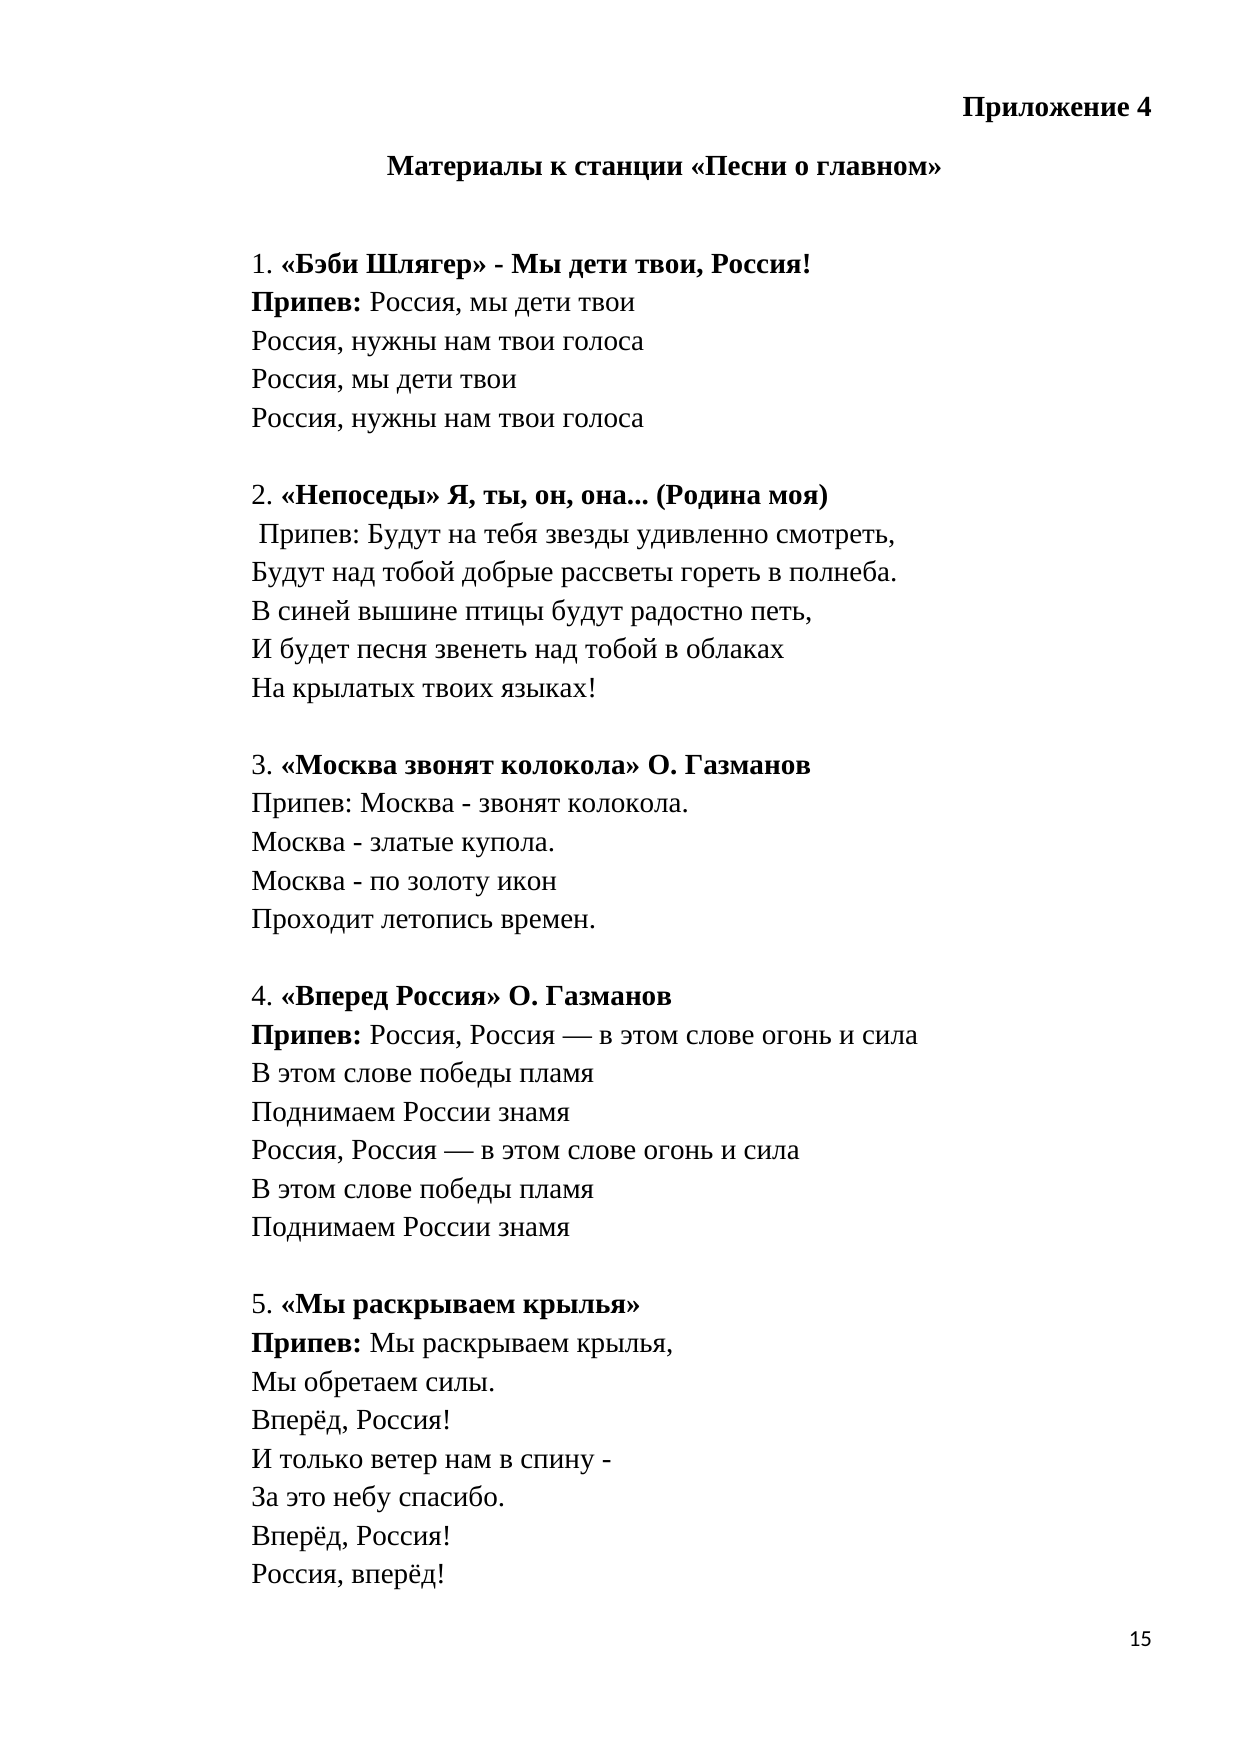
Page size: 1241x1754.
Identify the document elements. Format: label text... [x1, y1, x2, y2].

text Проходит летопись времен. [177, 901, 1152, 935]
text Россия, вперёд! [177, 1556, 1152, 1590]
text Россия, Россия — в этом слове огонь и сила [177, 1132, 1152, 1166]
text За это небу спасибо. [177, 1479, 1152, 1513]
text Материалы к станции «Песни о главном» [177, 148, 1152, 182]
text Москва - по золоту икон [177, 863, 1152, 896]
text В этом слове победы пламя [177, 1055, 1152, 1089]
text Мы обретаем силы. [177, 1364, 1152, 1397]
text Припев: Мы раскрываем крылья, [177, 1325, 1152, 1359]
text Припев: Россия, мы дети твои [177, 284, 1152, 318]
text 4. «Вперед Россия» О. Газманов [177, 978, 1152, 1012]
text Будут над тобой добрые рассветы гореть в полнеба. [177, 554, 1152, 588]
text В этом слове победы пламя [177, 1171, 1152, 1204]
text Поднимаем России знамя [177, 1209, 1152, 1243]
text 2. «Непоседы» Я, ты, он, она... (Родина моя) [177, 477, 1152, 511]
text Припев: Москва - звонят колокола. [177, 786, 1152, 819]
text 1. «Бэби Шлягер» - Мы дети твои, Россия! [177, 246, 1152, 279]
text И только ветер нам в спину - [177, 1441, 1152, 1474]
text Россия, мы дети твои [177, 362, 1152, 395]
text 5. «Мы раскрываем крылья» [177, 1287, 1152, 1320]
text Москва - златые купола. [177, 824, 1152, 858]
text Вперёд, Россия! [177, 1518, 1152, 1551]
text Поднимаем России знамя [177, 1094, 1152, 1127]
text Вперёд, Россия! [177, 1402, 1152, 1436]
text Россия, нужны нам твои голоса [177, 323, 1152, 357]
text Припев: Будут на тебя звезды удивленно смотреть, [177, 516, 1152, 549]
text 3. «Москва звонят колокола» О. Газманов [177, 747, 1152, 781]
text Приложение 4 [177, 89, 1152, 122]
text В синей вышине птицы будут радостно петь, [177, 593, 1152, 626]
text Россия, нужны нам твои голоса [177, 400, 1152, 434]
text Припев: Россия, Россия — в этом слове огонь и сила [177, 1017, 1152, 1050]
text На крылатых твоих языках! [177, 670, 1152, 703]
text И будет песня звенеть над тобой в облаках [177, 631, 1152, 665]
